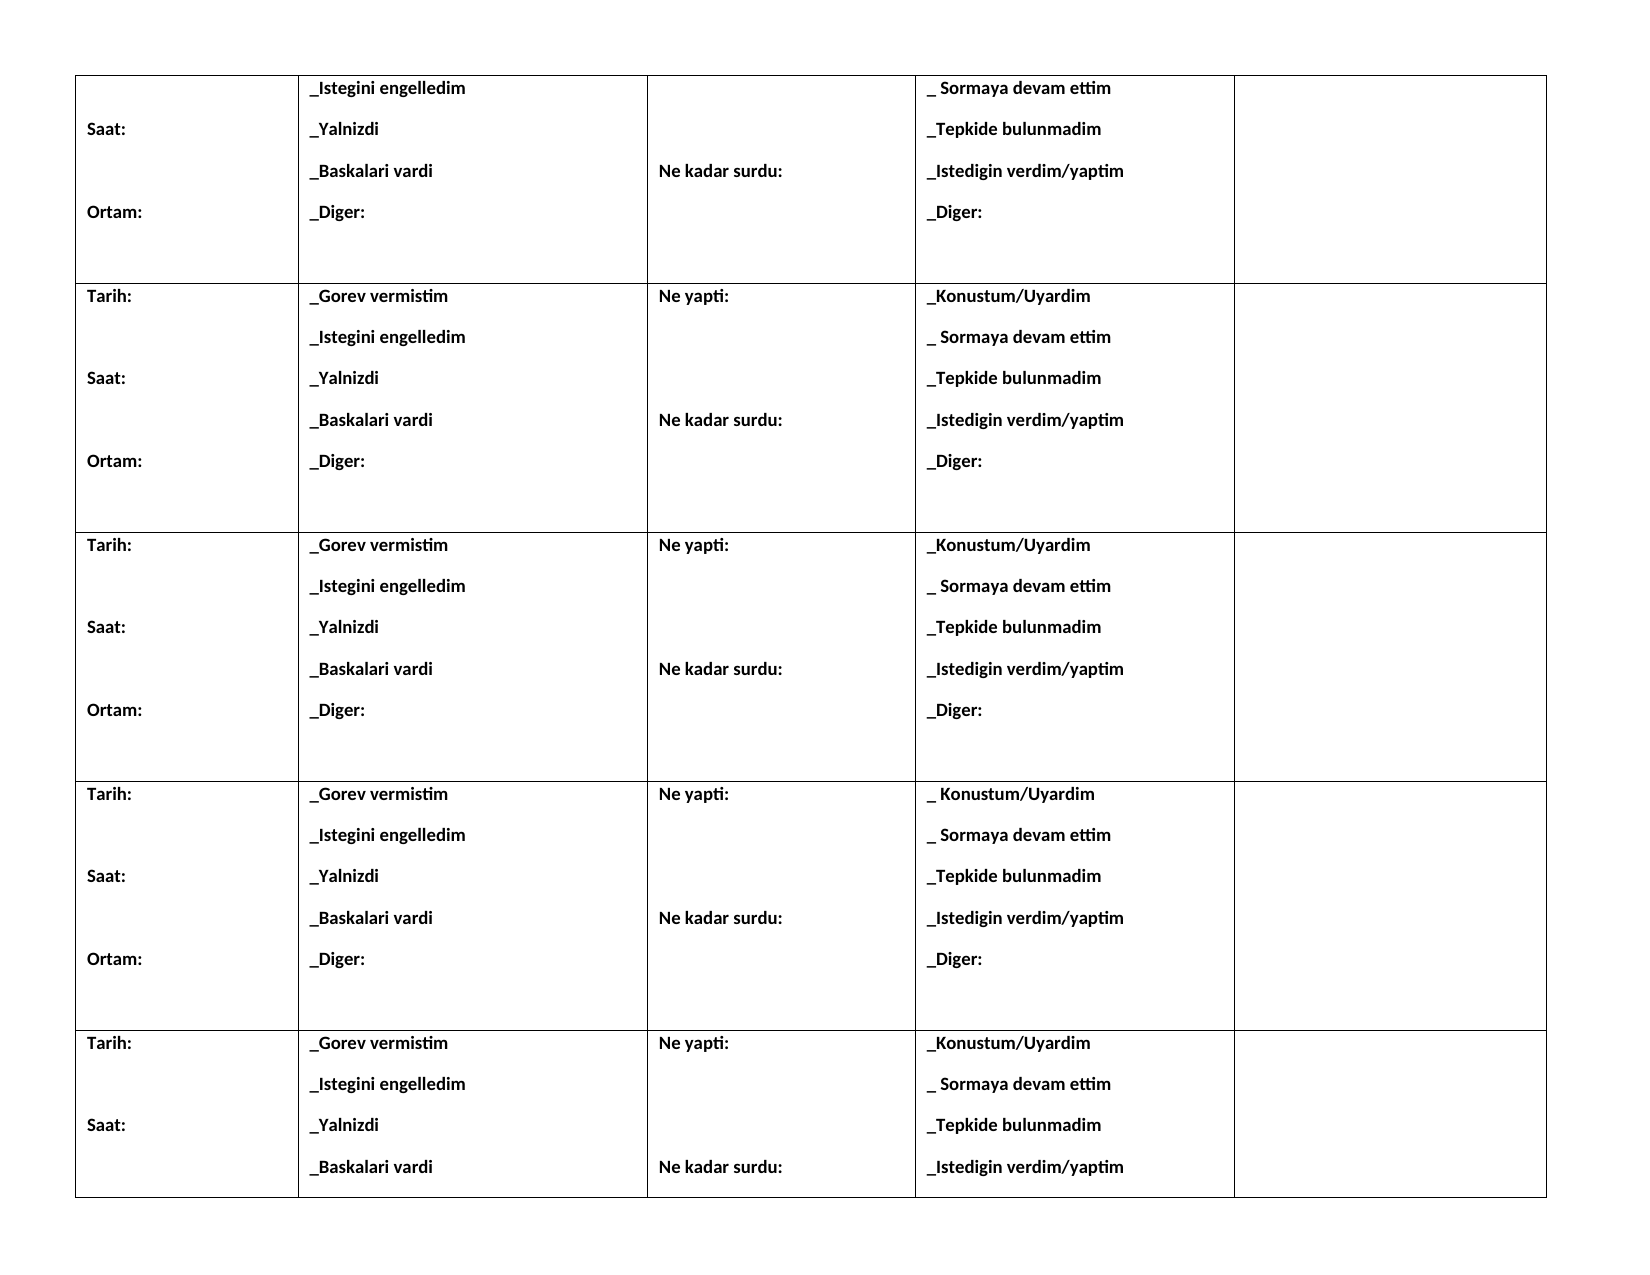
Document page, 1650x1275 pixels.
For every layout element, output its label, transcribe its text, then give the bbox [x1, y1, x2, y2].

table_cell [916, 1031, 1234, 1197]
table_cell [1235, 533, 1546, 781]
table_cell [1235, 284, 1546, 532]
table_cell Tarih: Saat: Ortam: [76, 533, 298, 781]
table_cell _Gorev vermistim _Istegini engelledim _Yalnizdi _Baskalari vardi _Diger: [299, 284, 647, 532]
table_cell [648, 76, 915, 283]
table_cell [916, 76, 1234, 283]
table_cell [299, 1031, 647, 1197]
table_cell [1235, 782, 1546, 1030]
table_cell Tarih: Saat: Ortam: [76, 284, 298, 532]
table_cell _Gorev vermistim _Istegini engelledim _Yalnizdi _Baskalari vardi _Diger: [299, 533, 647, 781]
table_cell Tarih: Saat: Ortam: [76, 1031, 298, 1197]
table_cell _ Konustum/Uyardim _ Sormaya devam ettim _Tepkide bulunmadim _Istedigin verdim/yaptim _Diger: [916, 782, 1234, 1030]
table_cell [1235, 76, 1546, 283]
table_cell Ne yapti: Ne kadar surdu: [648, 533, 915, 781]
table_cell _Gorev vermistim _Istegini engelledim _Yalnizdi _Baskalari vardi _Diger: [299, 782, 647, 1030]
table_cell [1235, 1031, 1546, 1197]
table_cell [648, 1031, 915, 1197]
table_cell Ne yapti: Ne kadar surdu: [648, 782, 915, 1030]
table_cell Ne yapti: Ne kadar surdu: [648, 284, 915, 532]
table_cell Tarih: Saat: Ortam: [76, 782, 298, 1030]
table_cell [299, 76, 647, 283]
table_cell Tarih: Saat: Ortam: [76, 76, 298, 283]
table_cell _Konustum/Uyardim _ Sormaya devam ettim _Tepkide bulunmadim _Istedigin verdim/yaptim _Diger: [916, 533, 1234, 781]
table_cell _Konustum/Uyardim _ Sormaya devam ettim _Tepkide bulunmadim _Istedigin verdim/yaptim _Diger: [916, 284, 1234, 532]
